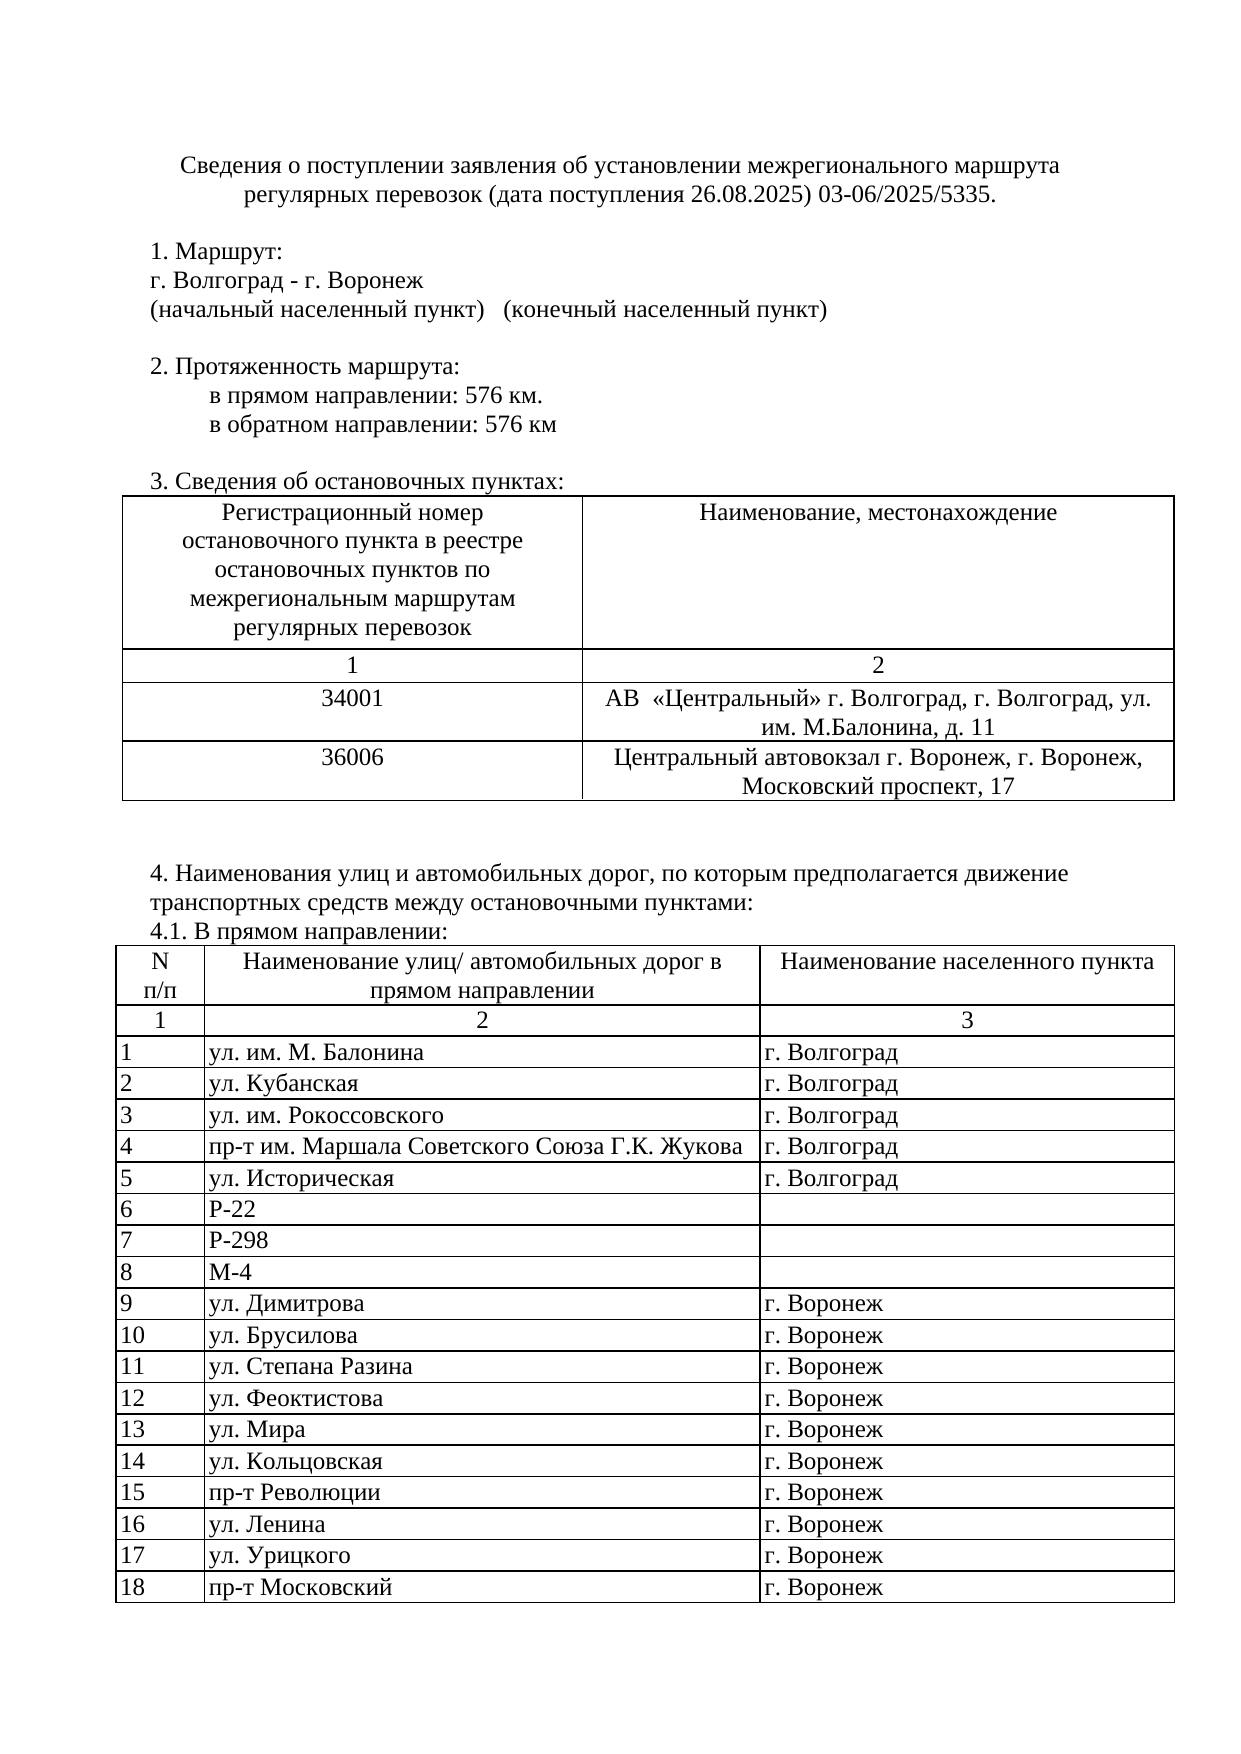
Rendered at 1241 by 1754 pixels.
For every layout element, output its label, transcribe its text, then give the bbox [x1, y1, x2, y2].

text 1. Маршрут: [150, 236, 1090, 265]
table_cell ул. Брусилова [205, 1320, 759, 1350]
table_cell пр-т Московский [205, 1572, 759, 1602]
table_cell 16 [117, 1509, 204, 1539]
table_cell пр-т Революции [205, 1477, 759, 1507]
table_cell 13 [117, 1415, 204, 1444]
table_cell АВ «Центральный» г. Волгоград, г. Волгоград, ул. им. М.Балонина, д. 11 [583, 683, 1173, 740]
table_cell 2 [583, 650, 1173, 681]
table_cell г. Волгоград [761, 1100, 1174, 1130]
text (начальный населенный пункт) (конечный населенный пункт) [150, 294, 1090, 322]
table_cell ул. Димитрова [205, 1289, 759, 1318]
table_cell 10 [117, 1320, 204, 1350]
table_cell ул. им. Рокоссовского [205, 1100, 759, 1130]
table_cell ул. Кольцовская [205, 1446, 759, 1476]
table_cell ул. Ленина [205, 1509, 759, 1539]
table_cell [761, 1257, 1174, 1287]
table_cell г. Волгоград [761, 1131, 1174, 1161]
table_cell М-4 [205, 1257, 759, 1287]
table_cell г. Воронеж [761, 1320, 1174, 1350]
text 3. Сведения об остановочных пунктах: [150, 466, 1090, 495]
table_cell 1 [123, 650, 582, 681]
table_cell [761, 1194, 1174, 1224]
text 4.1. В прямом направлении: [150, 916, 1090, 945]
text 2. Протяженность маршрута: [150, 351, 1090, 380]
table_cell г. Волгоград [761, 1068, 1174, 1098]
table_cell 14 [117, 1446, 204, 1476]
table_cell г. Волгоград [761, 1163, 1174, 1193]
table_cell 1 [117, 1006, 204, 1035]
text в обратном направлении: 576 км [150, 409, 1090, 437]
table_cell г. Воронеж [761, 1540, 1174, 1570]
text г. Волгоград - г. Воронеж [150, 265, 1090, 294]
text в прямом направлении: 576 км. [150, 380, 1090, 409]
table_cell 4 [117, 1131, 204, 1161]
table_cell 6 [117, 1194, 204, 1224]
table_cell Р-298 [205, 1226, 759, 1256]
table_cell пр-т им. Маршала Советского Союза Г.К. Жукова [205, 1131, 759, 1161]
table_cell г. Волгоград [761, 1037, 1174, 1067]
table_cell Центральный автовокзал г. Воронеж, г. Воронеж, Московский проспект, 17 [583, 742, 1173, 799]
table_cell 11 [117, 1352, 204, 1381]
table_cell 5 [117, 1163, 204, 1193]
table_cell 17 [117, 1540, 204, 1570]
table_cell 7 [117, 1226, 204, 1256]
table_cell 1 [117, 1037, 204, 1067]
table_cell ул. Степана Разина [205, 1352, 759, 1381]
table_cell 18 [117, 1572, 204, 1602]
table_cell ул. Урицкого [205, 1540, 759, 1570]
table_header N п/п [117, 946, 204, 1004]
table_cell [761, 1226, 1174, 1256]
text Сведения о поступлении заявления об установлении межрегионального маршрута регулярных перевозок (дата поступления 26.08.2025) 03-06/2025/5335. [150, 150, 1090, 207]
table_cell 34001 [123, 683, 582, 740]
table_cell 15 [117, 1477, 204, 1507]
table_header Наименование населенного пункта [761, 946, 1174, 1004]
table_cell ул. Кубанская [205, 1068, 759, 1098]
table_cell 2 [117, 1068, 204, 1098]
table_header Наименование, местонахождение [583, 497, 1173, 648]
table_cell 3 [761, 1006, 1174, 1035]
table_cell 9 [117, 1289, 204, 1318]
table_cell 2 [205, 1006, 759, 1035]
table_cell г. Воронеж [761, 1477, 1174, 1507]
table_cell г. Воронеж [761, 1415, 1174, 1444]
table_cell г. Воронеж [761, 1352, 1174, 1381]
text 4. Наименования улиц и автомобильных дорог, по которым предполагается движение транспортных средств между остановочными пунктами: [150, 858, 1090, 916]
table_cell ул. им. М. Балонина [205, 1037, 759, 1067]
table_cell 12 [117, 1383, 204, 1413]
table_header Регистрационный номер остановочного пункта в реестре остановочных пунктов по межрегиональным маршрутам регулярных перевозок [123, 497, 582, 648]
table_cell г. Воронеж [761, 1383, 1174, 1413]
table_cell 36006 [123, 742, 582, 799]
table_header Наименование улиц/ автомобильных дорог в прямом направлении [205, 946, 759, 1004]
table_cell г. Воронеж [761, 1289, 1174, 1318]
table_cell Р-22 [205, 1194, 759, 1224]
table_cell г. Воронеж [761, 1572, 1174, 1602]
table_cell 3 [117, 1100, 204, 1130]
table_cell 8 [117, 1257, 204, 1287]
table_cell г. Воронеж [761, 1509, 1174, 1539]
table_cell ул. Феоктистова [205, 1383, 759, 1413]
table_cell г. Воронеж [761, 1446, 1174, 1476]
table_cell ул. Мира [205, 1415, 759, 1444]
table_cell ул. Историческая [205, 1163, 759, 1193]
